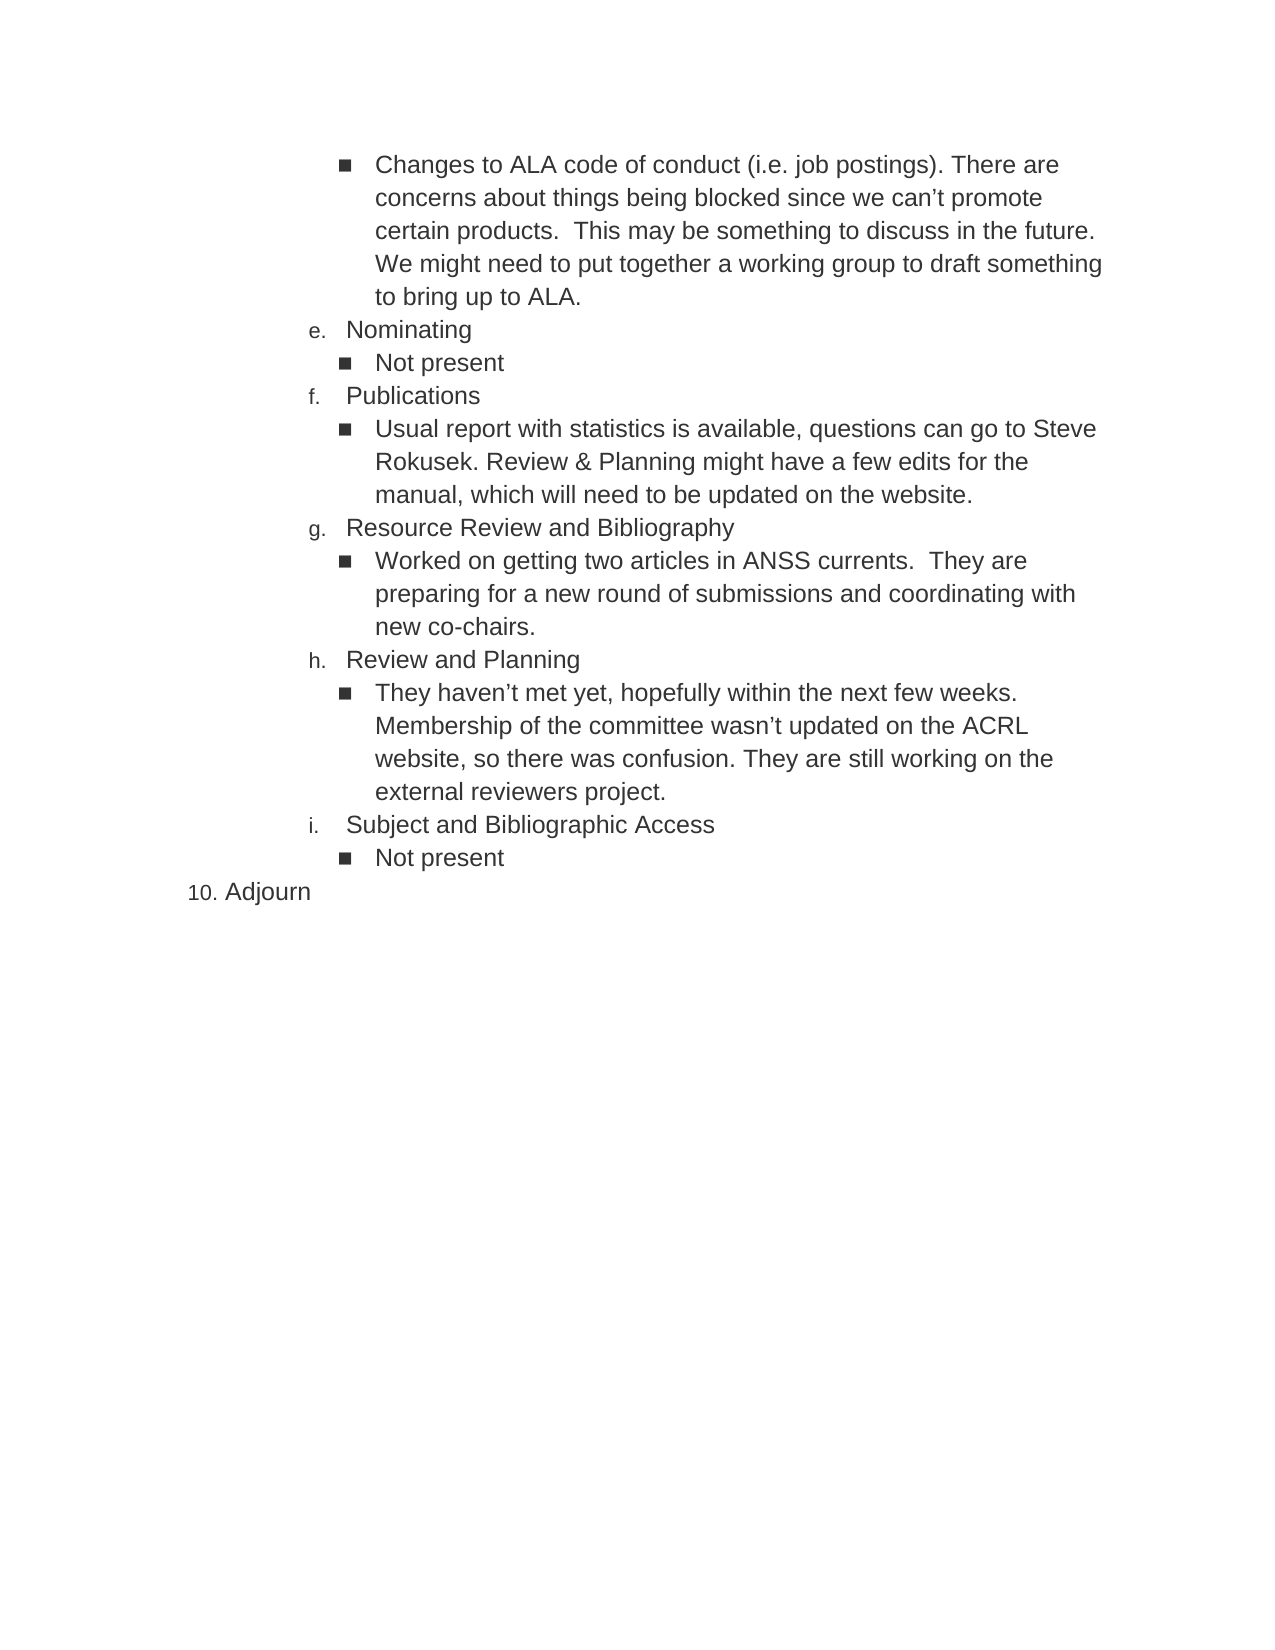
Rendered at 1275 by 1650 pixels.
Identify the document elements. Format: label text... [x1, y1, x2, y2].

list Adjourn [187, 876, 1125, 905]
list Resource Review and Bibliography [308, 513, 1125, 542]
list Publications [308, 381, 1125, 410]
list Not present [337, 843, 1125, 872]
list Review and Planning [308, 645, 1125, 674]
list Changes to ALA code of conduct (i.e. job postings). There are concerns about things being blocked since we can’t promote certain products. This may be something to discuss in the future. We might need to put together a working group to draft something to bring up to ALA. [337, 150, 1125, 311]
list Usual report with statistics is available, questions can go to Steve Rokusek. Review & Planning might have a few edits for the manual, which will need to be updated on the website. [337, 414, 1125, 509]
list Worked on getting two articles in ANSS currents. They are preparing for a new round of submissions and coordinating with new co-chairs. [337, 546, 1125, 641]
list Not present [337, 348, 1125, 377]
list Nominating [308, 315, 1125, 344]
list Subject and Bibliographic Access [308, 810, 1125, 839]
list They haven’t met yet, hopefully within the next few weeks. Membership of the committee wasn’t updated on the ACRL website, so there was confusion. They are still working on the external reviewers project. [337, 678, 1125, 806]
